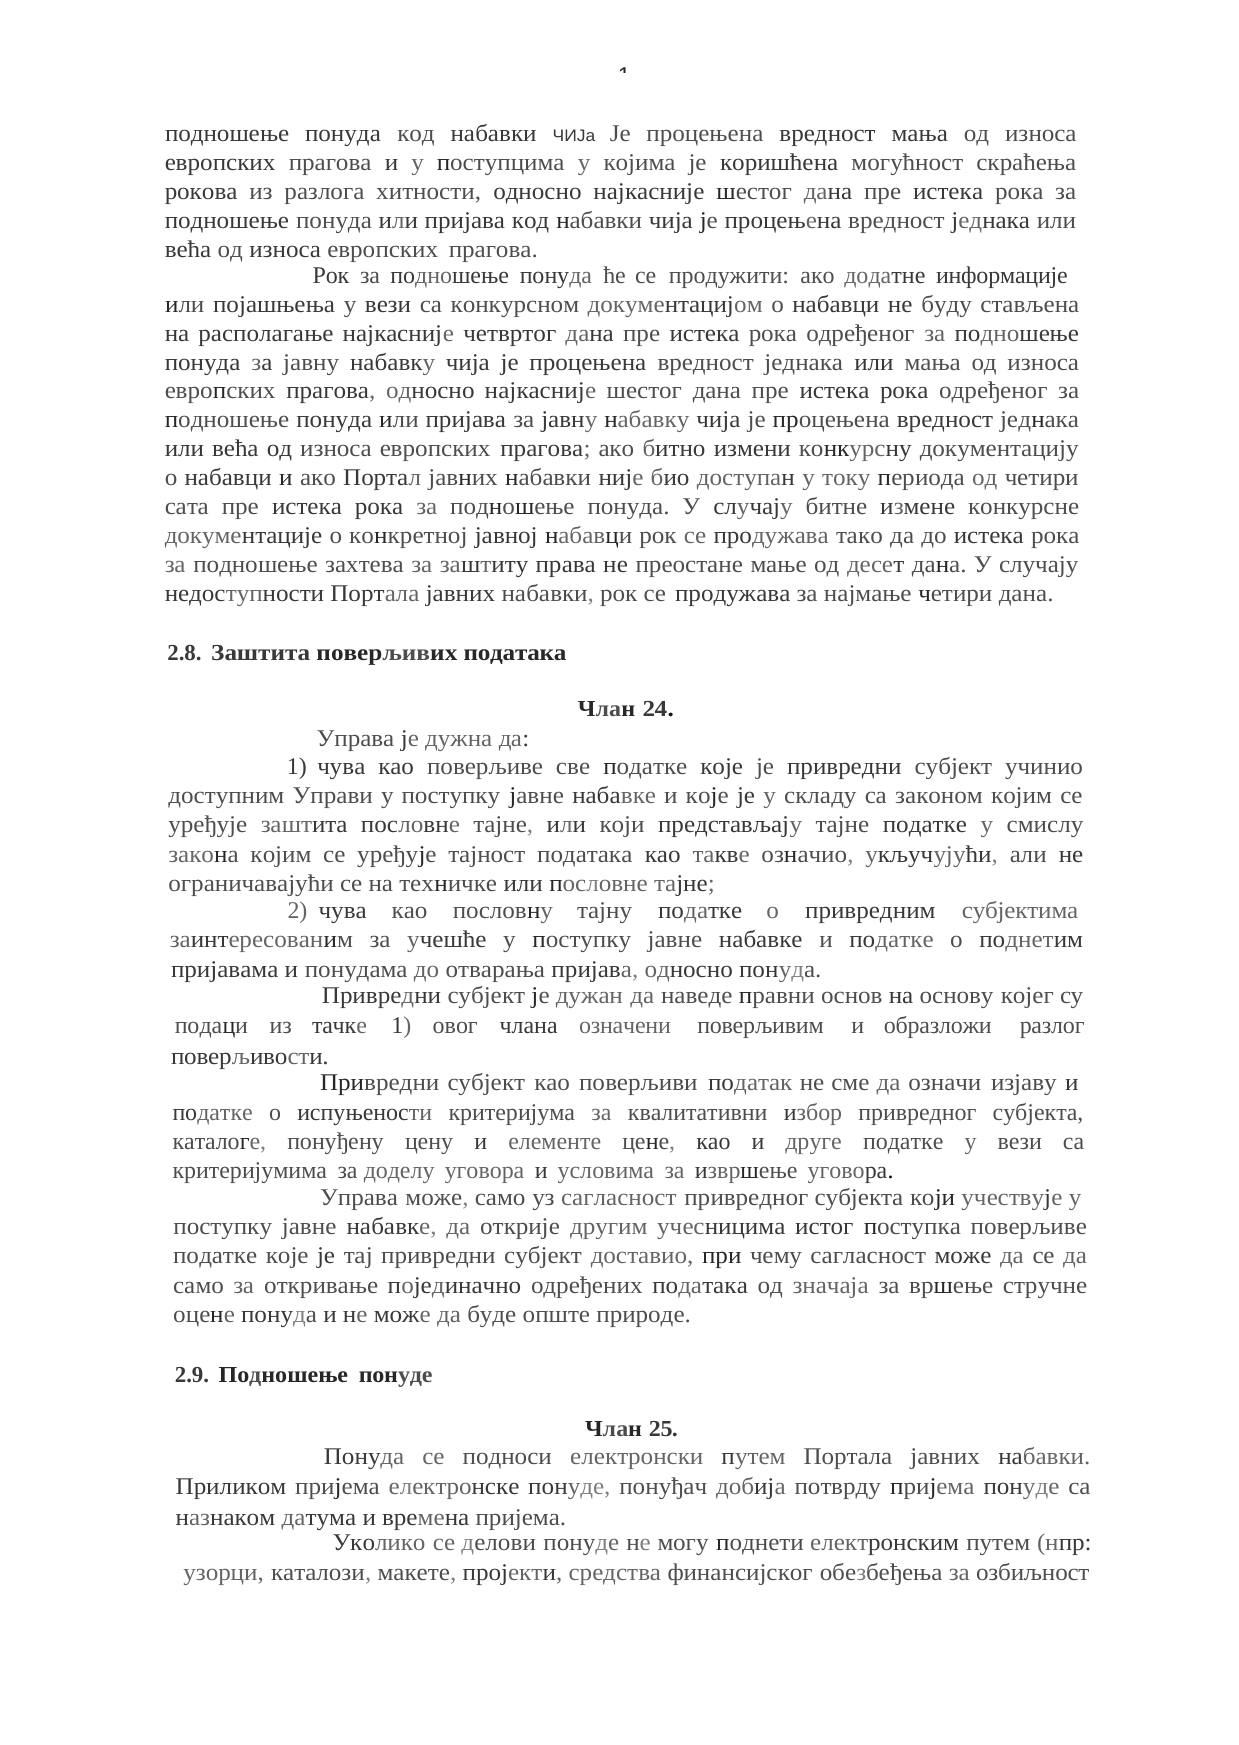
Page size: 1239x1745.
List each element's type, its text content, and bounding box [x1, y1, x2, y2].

text Привредни субјект као поверљиви податак не сме да означи изјаву и [320, 1070, 1103, 1096]
text заинтересованим за учешће у поступку јавне набавке и податке о поднетим пријавама и понудама до отварања пријава, односно понуда. [169, 925, 1083, 982]
text Члан 24. [317, 695, 935, 721]
text Привредни субјект је дужан да наведе правни основ на основу којег су [152, 984, 1084, 1008]
text Понуда се подноси електронски путем Портала јавних набавки. Приликом пријема електронске понуде, понуђач добија потврду пријема понуде са назнаком датума и времена пријема. [175, 1442, 1091, 1531]
text Управа је дужна да: [171, 725, 675, 752]
text Управа може, само уз сагласност привредног субјекта који учествује у [320, 1185, 1103, 1211]
text Рок за подношење понуда ће се продужити: ако додатне информације [312, 263, 1103, 288]
text подаци из тачке 1) овог члана означени поверљивим и образложи разлог [152, 1011, 1084, 1038]
text Члан 25. [585, 1415, 1103, 1441]
text подношење понуда код набавки ЧИЈа Је процењена вредност мања од износа европских прагова и у поступцима у којима је коришћена могућност скраћења рокова из разлога хитности, односно најкасније шестог дана пре истека рока за подношење понуда или пријава код набавки чија је процењена вредност једнака или већа од износа европских прагова. [164, 119, 1076, 262]
text узорци, каталози, макете, пројекти, средства финансијског обезбеђења за озбиљност [152, 1558, 1089, 1586]
list чува као поверљиве све податке које је привредни субјект учинио доступним Управи у поступку јавне набавке и које је у складу са законом којим се уређује заштита пословне тајне, или који представљају тајне податке у смислу закона којим се уређује тајност података као такве означио, укључујући, али не ограничавајући се на техничке или пословне тајне; [168, 752, 1083, 896]
text поверљивости. [171, 1044, 1103, 1070]
list Заштита поверљивих података [167, 639, 1103, 666]
text Уколико се делови понуде не могу поднети електронским путем (нпр: [152, 1533, 1091, 1555]
text податке о испуњености критеријума за квалитативни избор привредног субјекта, каталоге, понуђену цену и елементе цене, као и друге податке у вези са критеријумима за доделу уговора и условима за извршење уговора. [172, 1098, 1084, 1183]
text поступку јавне набавке, да открије другим учесницима истог поступка поверљиве податке које је тај привредни субјект доставио, при чему сагласност може да се да само за откривање појединачно одређених података од значаја за вршење стручне оцене понуда и не може да буде опште природе. [173, 1212, 1087, 1327]
list Подношење понуде [174, 1361, 1103, 1387]
text или појашњења у вези са конкурсном документацијом о набавци не буду стављена на располагање најкасније четвртог дана пре истека рока одређеног за подношење понуда за јавну набавку чија је процењена вредност једнака или мања од износа европских прагова, односно најкасније шестог дана пре истека рока одређеног за подношење понуда или пријава за јавну набавку чија је процењена вредност једнака или већа од износа европских прагова; ако битно измени конкурсну документацију о набавци и ако Портал јавних набавки није био доступан у току периода од четири сата пре истека рока за подношење понуда. У случају битне измене конкурсне документације о конкретној јавној набавци рок се продужава тако да до истека рока за подношење захтева за заштиту права не преостане мање од десет дана. У случају недоступности Портала јавних набавки, рок се продужава за најмање четири дана. [164, 289, 1079, 607]
list чува као пословну тајну податке о привредним субјектима [287, 898, 1103, 923]
